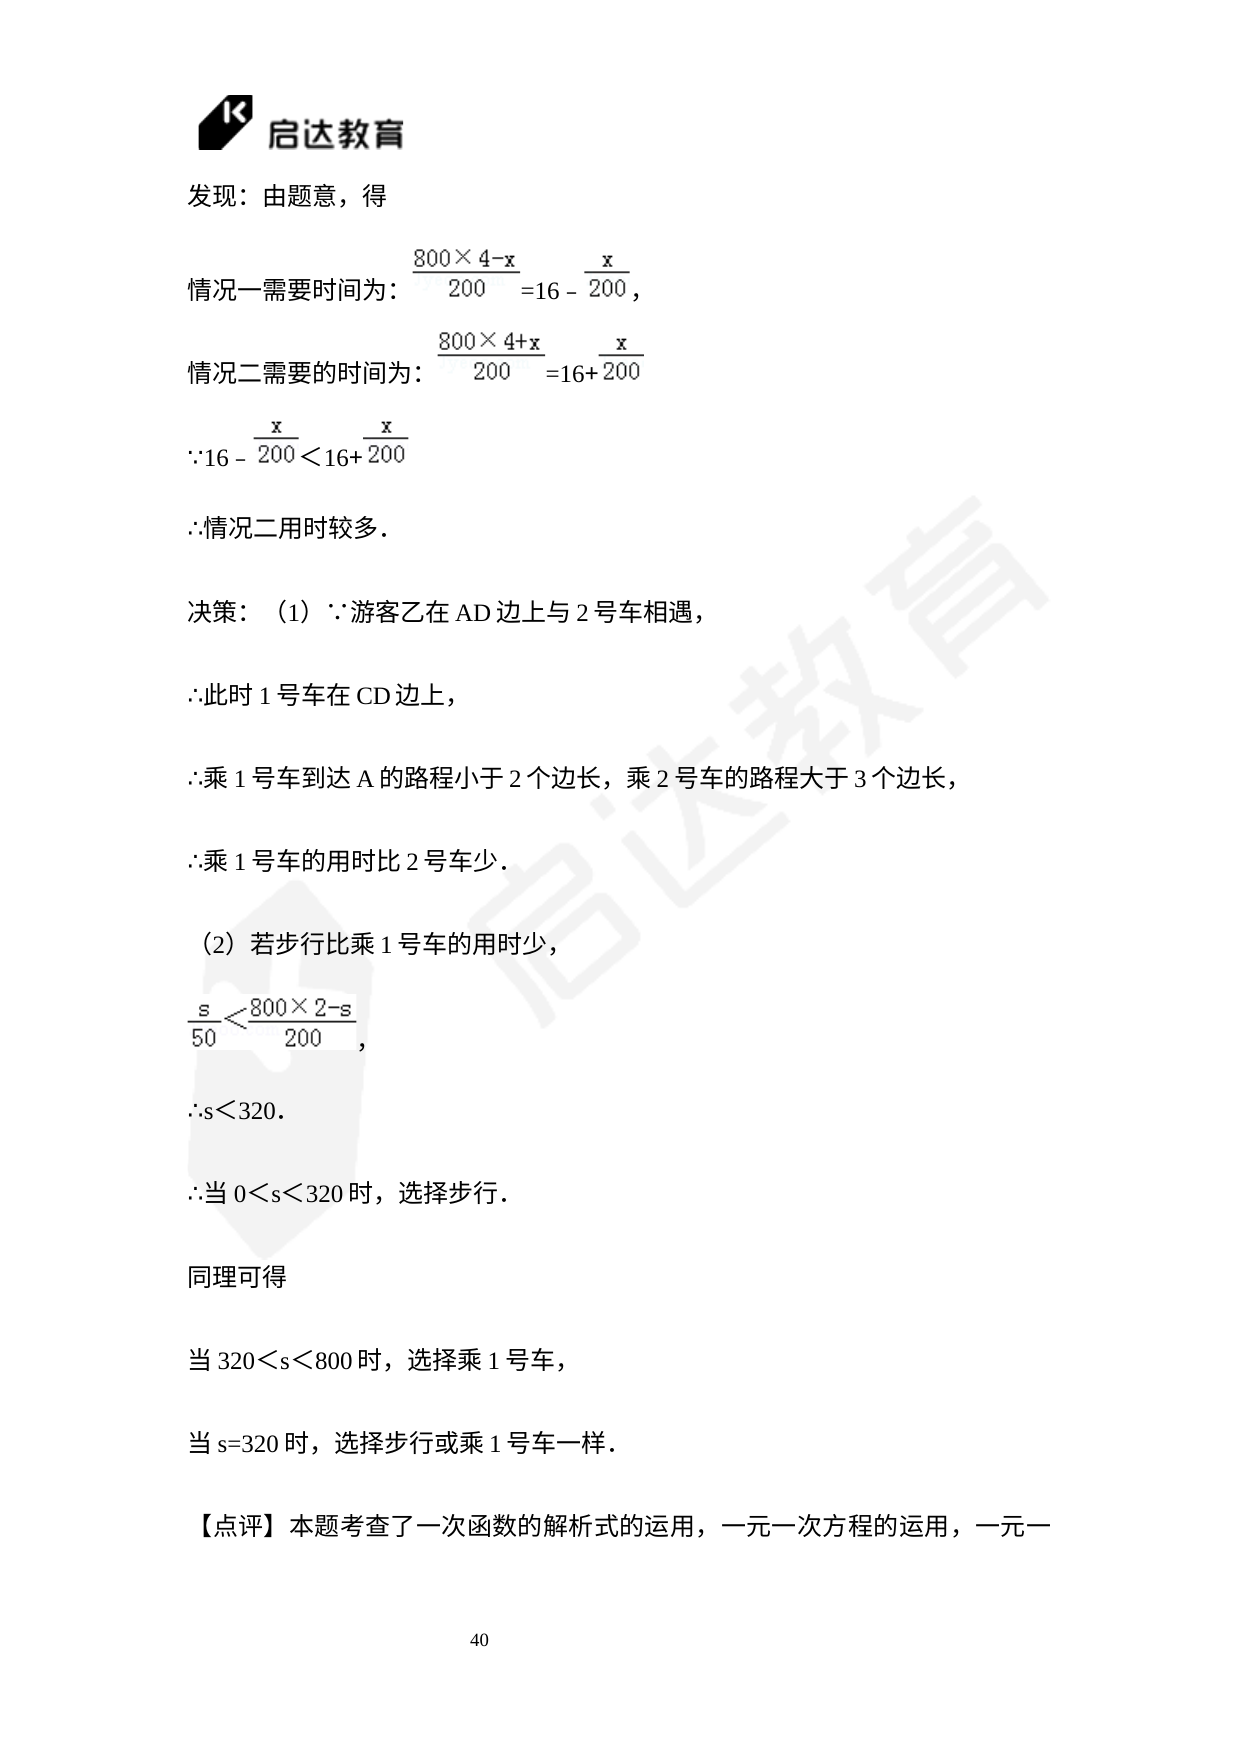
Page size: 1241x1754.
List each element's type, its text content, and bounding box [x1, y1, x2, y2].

text 发现：由题意，得 [187, 162, 1053, 227]
text ∴乘1号车的用时比2号车少． [187, 827, 1053, 892]
picture [198, 95, 404, 150]
text ∴当0＜s＜320时，选择步行． [187, 1159, 1053, 1224]
picture [412, 245, 521, 300]
text ∵16﹣＜16+ [187, 411, 1053, 476]
text 当320＜s＜800时，选择乘1号车， [187, 1326, 1053, 1391]
picture [437, 328, 546, 383]
text 【点评】本题考查了一次函数的解析式的运用，一元一次方程的运用，一元一次不等式的运用，分类讨论思想的运用，方案设计的运用，解答时求出函数的解析式是解答本题的关键． [187, 1492, 1053, 1557]
text 决策：（1）∵游客乙在AD边上与2号车相遇， [187, 578, 1053, 643]
picture [584, 245, 630, 300]
text ∴此时1号车在CD边上， [187, 661, 1053, 726]
picture [598, 328, 644, 383]
text 情况二需要的时间为：=16+ [187, 328, 1053, 393]
picture [187, 994, 357, 1050]
text 当s=320时，选择步行或乘1号车一样． [187, 1409, 1053, 1474]
picture [363, 411, 409, 466]
text 同理可得 [187, 1243, 1053, 1308]
text 情况一需要时间为：=16﹣， [187, 245, 1053, 310]
text ∴s＜320． [187, 1076, 1053, 1141]
picture [253, 411, 299, 466]
text （2）若步行比乘1号车的用时少， [187, 910, 1053, 975]
text ， [187, 993, 1053, 1058]
text ∴乘1号车到达A的路程小于2个边长，乘2号车的路程大于3个边长， [187, 744, 1053, 809]
text ∴情况二用时较多． [187, 494, 1053, 559]
